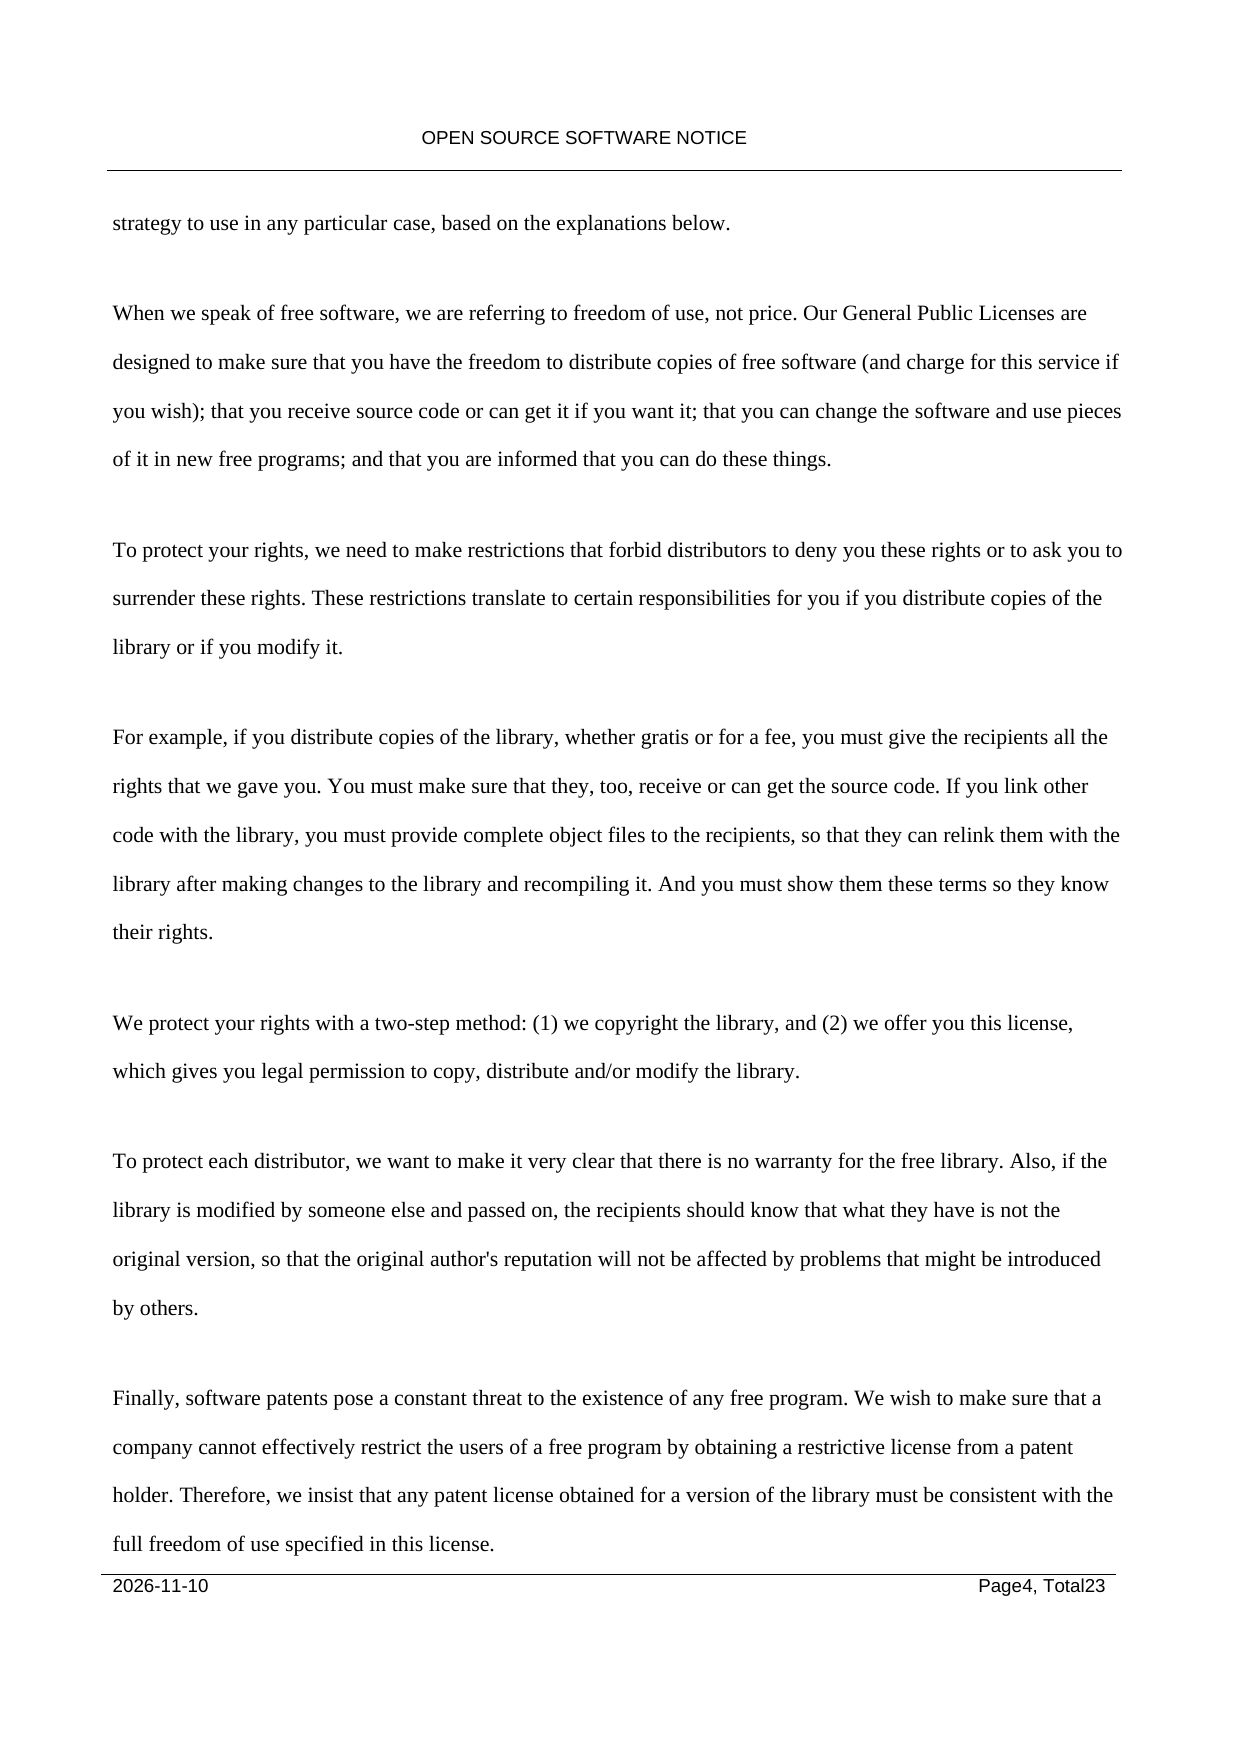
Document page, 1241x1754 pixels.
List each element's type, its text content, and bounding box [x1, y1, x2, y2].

text Finally, software patents pose a constant threat to the existence of any free program. We wish to make sure that a company cannot effectively restrict the users of a free program by obtaining a restrictive license from a patent holder. Therefore, we insist that any patent license obtained for a version of the library must be consistent with the full freedom of use specified in this license. [112, 1381, 1128, 1560]
text To protect each distributor, we want to make it very clear that there is no warranty for the free library. Also, if the library is modified by someone else and passed on, the recipients should know that what they have is not the original version, so that the original author's reputation will not be affected by problems that might be introduced by others. [112, 1145, 1128, 1324]
text For example, if you distribute copies of the library, whether gratis or for a fee, you must give the recipients all the rights that we gave you. You must make sure that they, too, receive or can get the source code. If you link other code with the library, you must provide complete object files to the recipients, so that they can relink them with the library after making changes to the library and recompiling it. And you must show them these terms so they know their rights. [112, 721, 1128, 948]
text When we speak of free software, we are referring to freedom of use, not price. Our General Public Licenses are designed to make sure that you have the freedom to distribute copies of free software (and charge for this service if you wish); that you receive source code or can get it if you want it; that you can change the software and use pieces of it in new free programs; and that you are informed that you can do these things. [112, 297, 1128, 475]
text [112, 206, 1128, 239]
text To protect your rights, we need to make restrictions that forbid distributors to deny you these rights or to ask you to surrender these rights. These restrictions translate to certain responsibilities for you if you distribute copies of the library or if you modify it. [112, 533, 1128, 663]
text We protect your rights with a two-step method: (1) we copyright the library, and (2) we offer you this license, which gives you legal permission to copy, distribute and/or modify the library. [112, 1006, 1128, 1087]
